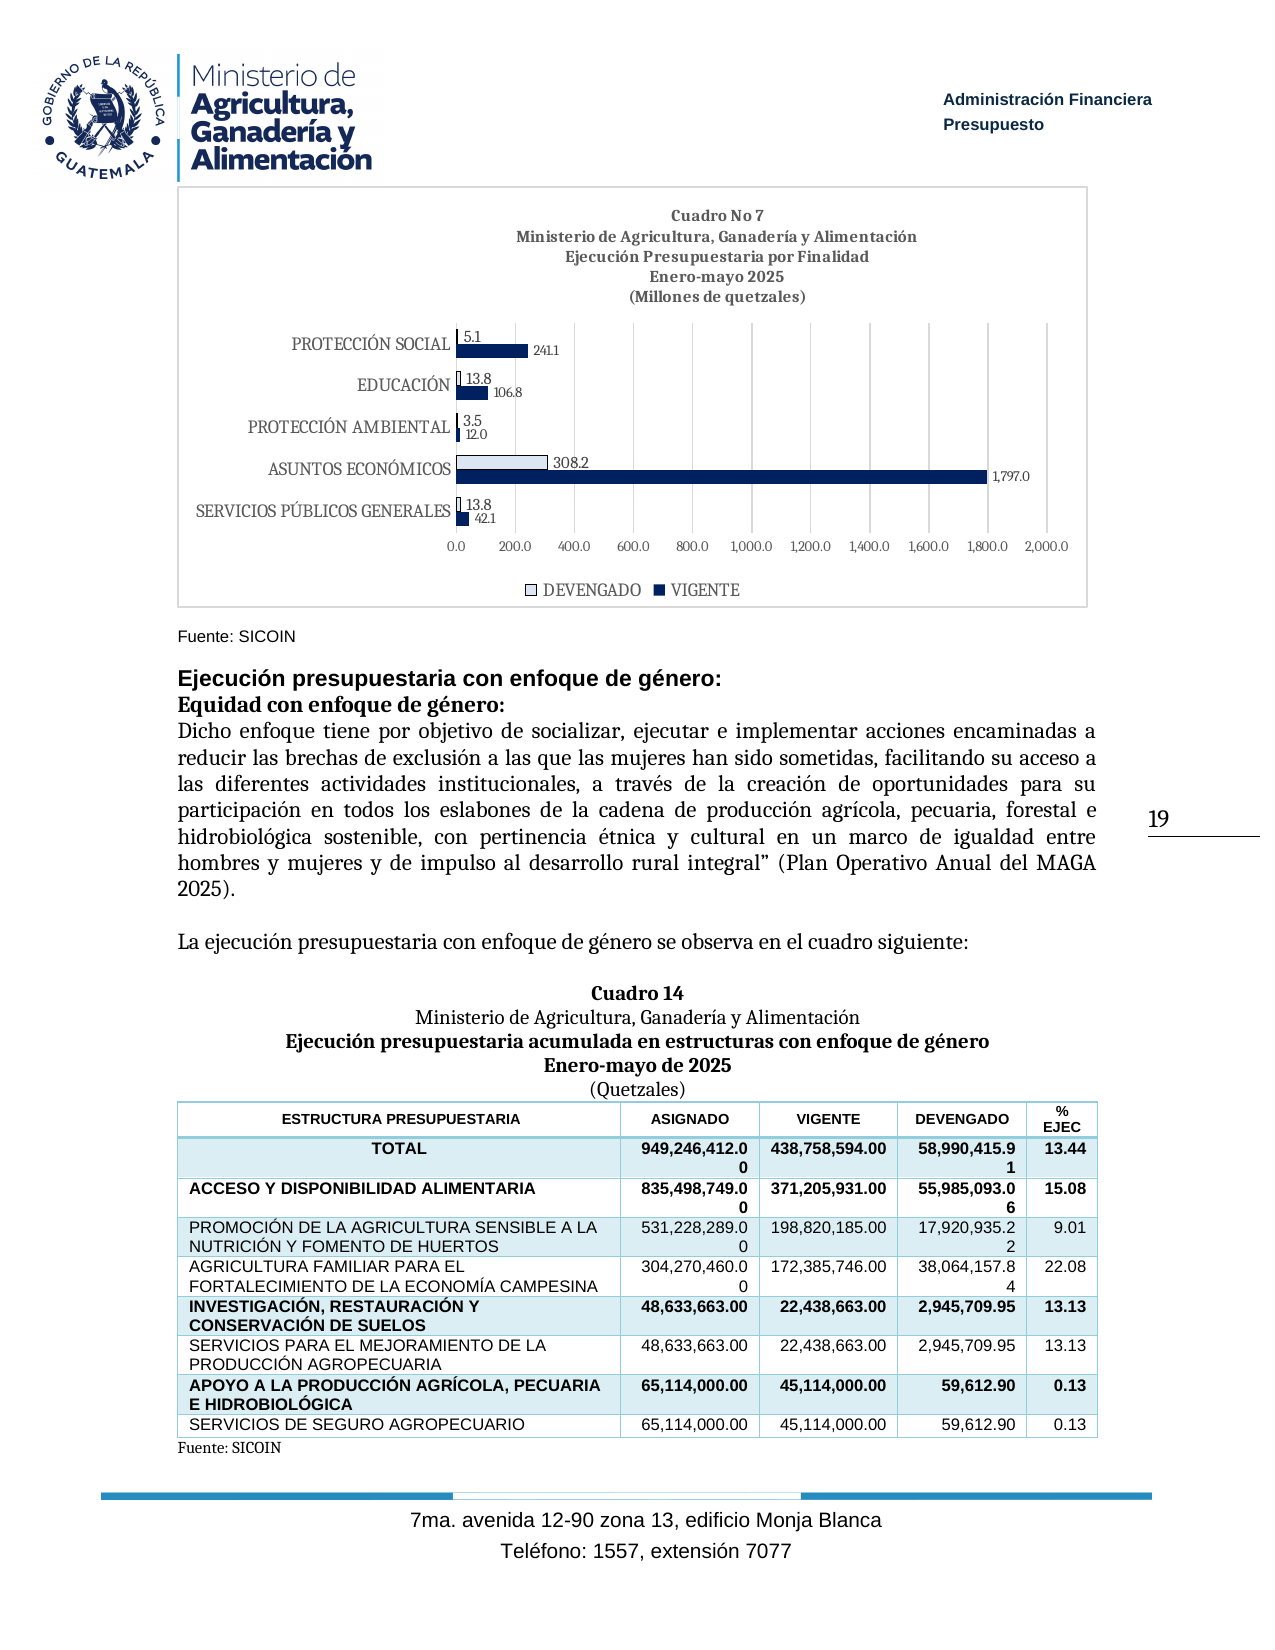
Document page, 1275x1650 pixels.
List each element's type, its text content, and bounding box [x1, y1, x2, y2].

table_cell 22.08 [1027, 1257, 1097, 1296]
table_header VIGENTE [760, 1103, 897, 1136]
table_cell 9.01 [1027, 1218, 1097, 1256]
table_cell 438,758,594.00 [760, 1139, 897, 1177]
table_cell APOYO A LA PRODUCCIÓN AGRÍCOLA, PECUARIA E HIDROBIOLÓGICA [178, 1375, 620, 1414]
table_cell 835,498,749.00 [621, 1179, 759, 1217]
table_header ESTRUCTURA PRESUPUESTARIA [178, 1103, 620, 1136]
table_cell 13.44 [1027, 1139, 1097, 1177]
text Ejecución presupuestaria acumulada en estructuras con enfoque de género [177, 1029, 1098, 1053]
table_cell 59,612.90 [898, 1375, 1026, 1414]
table_cell TOTAL [178, 1139, 620, 1177]
text Enero-mayo de 2025 [177, 1053, 1098, 1077]
table_cell 949,246,412.00 [621, 1139, 759, 1177]
table_cell 0.13 [1027, 1375, 1097, 1414]
table_cell 65,114,000.00 [621, 1375, 759, 1414]
text Fuente: SICOIN [177, 1438, 1098, 1457]
table_cell 58,990,415.91 [898, 1139, 1026, 1177]
table_cell 17,920,935.22 [898, 1218, 1026, 1256]
table_cell 2,945,709.95 [898, 1297, 1026, 1335]
picture [32, 46, 386, 192]
text Fuente: SICOIN [177, 627, 1098, 646]
table_cell 48,633,663.00 [621, 1297, 759, 1335]
table_cell 59,612.90 [898, 1415, 1026, 1437]
table_cell 22,438,663.00 [760, 1336, 897, 1374]
text Ejecución presupuestaria con enfoque de género: [177, 665, 1098, 692]
table_cell PROMOCIÓN DE LA AGRICULTURA SENSIBLE A LA NUTRICIÓN Y FOMENTO DE HUERTOS [178, 1218, 620, 1256]
table_cell 13.13 [1027, 1297, 1097, 1335]
picture [0, 1483, 1264, 1509]
text La ejecución presupuestaria con enfoque de género se observa en el cuadro siguiente: [177, 929, 1098, 955]
table_cell 22,438,663.00 [760, 1297, 897, 1335]
table_cell 371,205,931.00 [760, 1179, 897, 1217]
table_cell 55,985,093.06 [898, 1179, 1026, 1217]
table_cell 0.13 [1027, 1415, 1097, 1437]
text Dicho enfoque tiene por objetivo de socializar, ejecutar e implementar acciones encaminadas a reducir las brechas de exclusión a las que las mujeres han sido sometidas, facilitando su acceso a las diferentes actividades institucionales, a través de la creación de oportunidades para su participación en todos los eslabones de la cadena de producción agrícola, pecuaria, forestal e hidrobiológica sostenible, con pertinencia étnica y cultural en un marco de igualdad entre hombres y mujeres y de impulso al desarrollo rural integral” (Plan Operativo Anual del MAGA 2025). [177, 718, 1098, 902]
table_header DEVENGADO [898, 1103, 1026, 1136]
text Cuadro 14 [177, 982, 1098, 1006]
text (Quetzales) [177, 1077, 1098, 1101]
table_cell 172,385,746.00 [760, 1257, 897, 1296]
table_cell 65,114,000.00 [621, 1415, 759, 1437]
table_cell SERVICIOS DE SEGURO AGROPECUARIO [178, 1415, 620, 1437]
table_cell SERVICIOS PARA EL MEJORAMIENTO DE LA PRODUCCIÓN AGROPECUARIA [178, 1336, 620, 1374]
table_cell 531,228,289.00 [621, 1218, 759, 1256]
table_cell 304,270,460.00 [621, 1257, 759, 1296]
table_cell 48,633,663.00 [621, 1336, 759, 1374]
table_cell 45,114,000.00 [760, 1375, 897, 1414]
table_cell 2,945,709.95 [898, 1336, 1026, 1374]
table_header ASIGNADO [621, 1103, 759, 1136]
table_cell INVESTIGACIÓN, RESTAURACIÓN Y CONSERVACIÓN DE SUELOS [178, 1297, 620, 1335]
table_cell 198,820,185.00 [760, 1218, 897, 1256]
text Equidad con enfoque de género: [177, 692, 1098, 718]
table_cell AGRICULTURA FAMILIAR PARA EL FORTALECIMIENTO DE LA ECONOMÍA CAMPESINA [178, 1257, 620, 1296]
table_cell 38,064,157.84 [898, 1257, 1026, 1296]
table_cell 15.08 [1027, 1179, 1097, 1217]
text Ministerio de Agricultura, Ganadería y Alimentación [177, 1006, 1098, 1029]
table_cell 13.13 [1027, 1336, 1097, 1374]
table_header % EJEC [1027, 1103, 1097, 1136]
table_cell 45,114,000.00 [760, 1415, 897, 1437]
table_cell ACCESO Y DISPONIBILIDAD ALIMENTARIA [178, 1179, 620, 1217]
